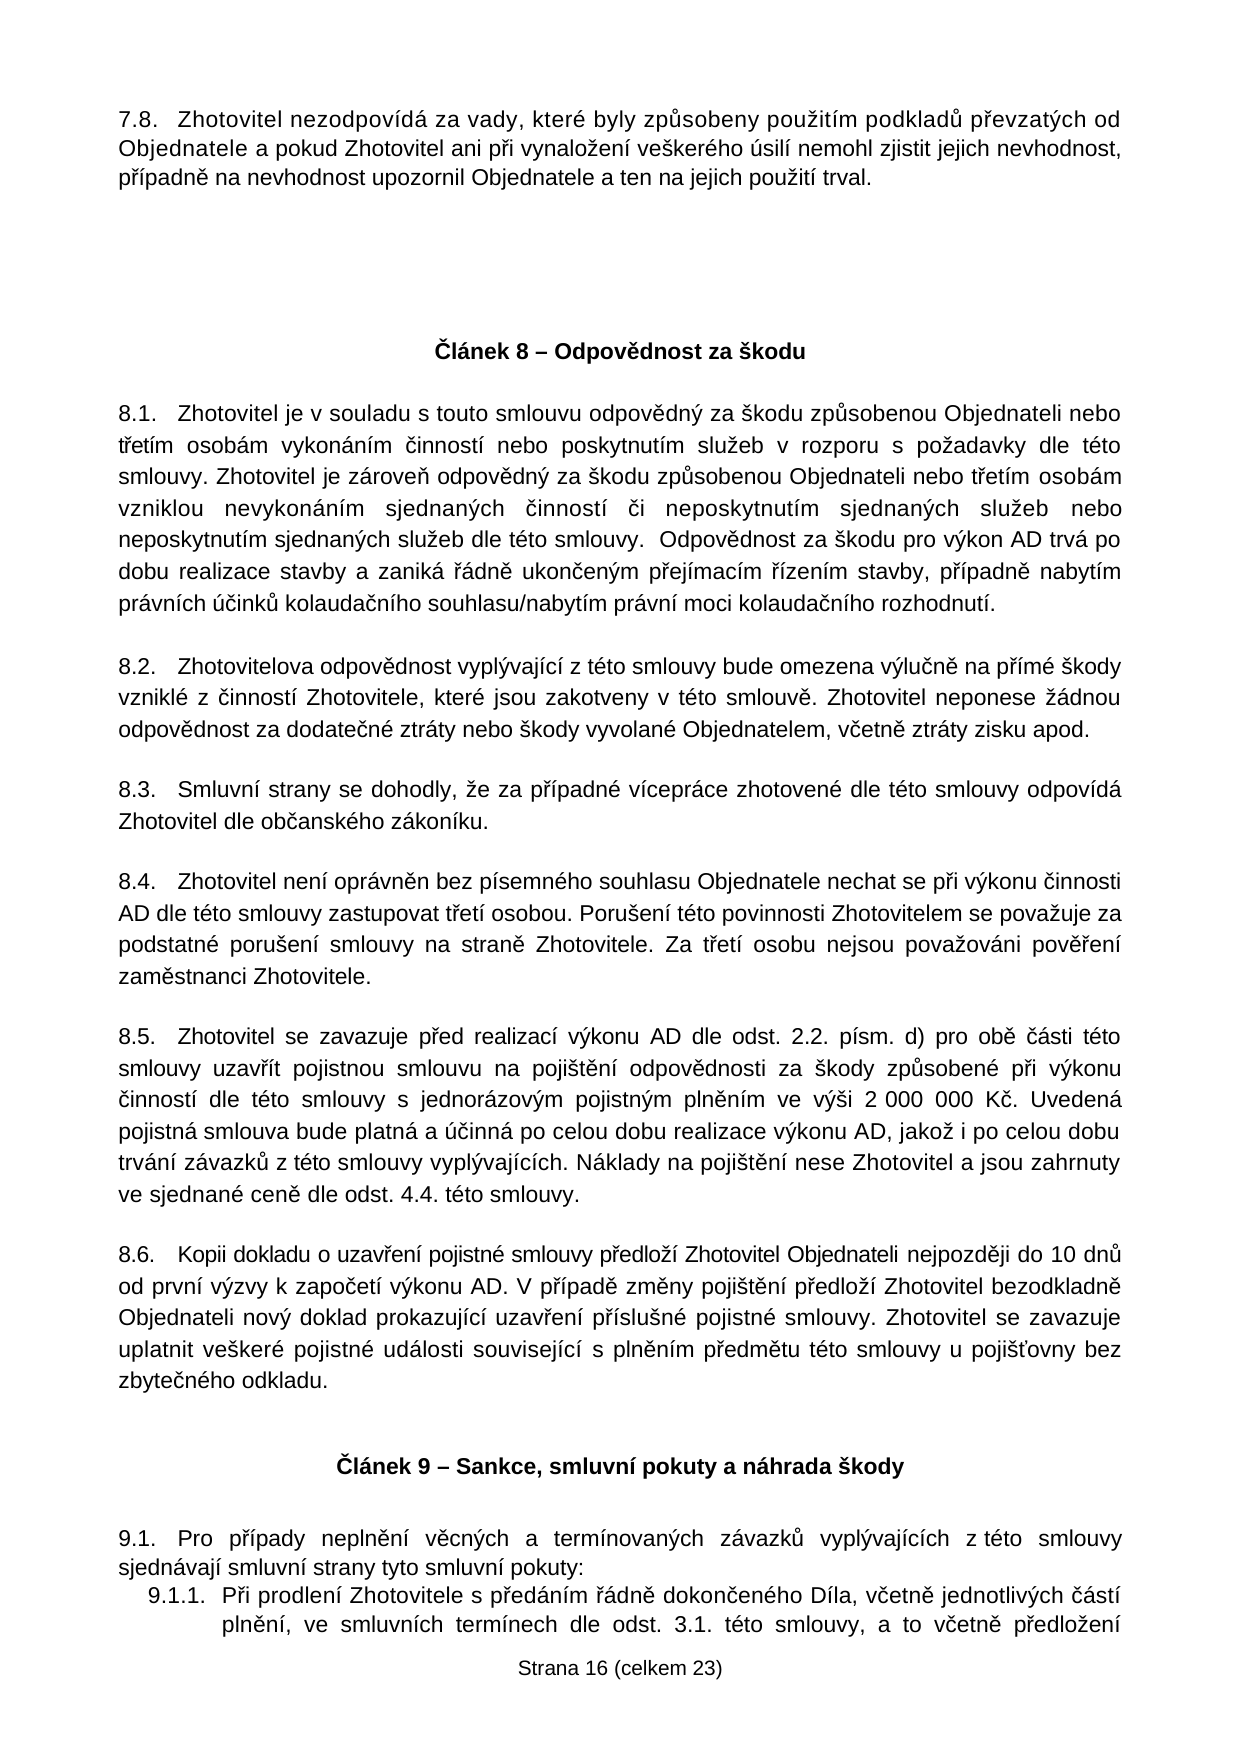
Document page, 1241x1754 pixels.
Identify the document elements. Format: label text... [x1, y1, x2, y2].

text Článek 8 – Odpovědnost za škodu [118, 338, 1122, 364]
list Zhotovitel je v souladu s touto smlouvu odpovědný za škodu způsobenou Objednateli nebo třetím osobám vykonáním činností nebo poskytnutím služeb v rozporu s požadavky dle této smlouvy. Zhotovitel je zároveň odpovědný za škodu způsobenou Objednateli nebo třetím osobám vzniklou nevykonáním sjednaných činností či neposkytnutím sjednaných služeb nebo neposkytnutím sjednaných služeb dle této smlouvy. Odpovědnost za škodu pro výkon AD trvá po dobu realizace stavby a zaniká řádně ukončeným přejímacím řízením stavby, případně nabytím právních účinků kolaudačního souhlasu/nabytím právní moci kolaudačního rozhodnutí. [118, 400, 1122, 616]
text Článek 9 – Sankce, smluvní pokuty a náhrada škody [118, 1453, 1122, 1479]
list Zhotovitel není oprávněn bez písemného souhlasu Objednatele nechat se při výkonu činnosti AD dle této smlouvy zastupovat třetí osobou. Porušení této povinnosti Zhotovitelem se považuje za podstatné porušení smlouvy na straně Zhotovitele. Za třetí osobu nejsou považováni pověření zaměstnanci Zhotovitele. [118, 868, 1122, 989]
list Zhotovitelova odpovědnost vyplývající z této smlouvy bude omezena výlučně na přímé škody vzniklé z činností Zhotovitele, které jsou zakotveny v této smlouvě. Zhotovitel neponese žádnou odpovědnost za dodatečné ztráty nebo škody vyvolané Objednatelem, včetně ztráty zisku apod. [118, 653, 1122, 742]
list Zhotovitel se zavazuje před realizací výkonu AD dle odst. 2.2. písm. d) pro obě části této smlouvy uzavřít pojistnou smlouvu na pojištění odpovědnosti za škody způsobené při výkonu činností dle této smlouvy s jednorázovým pojistným plněním ve výši 2 000 000 Kč. Uvedená pojistná smlouva bude platná a účinná po celou dobu realizace výkonu AD, jakož i po celou dobu trvání závazků z této smlouvy vyplývajících. Náklady na pojištění nese Zhotovitel a jsou zahrnuty ve sjednané ceně dle odst. 4.4. této smlouvy. [118, 1023, 1122, 1207]
list Kopii dokladu o uzavření pojistné smlouvy předloží Zhotovitel Objednateli nejpozději do 10 dnů od první výzvy k započetí výkonu AD. V případě změny pojištění předloží Zhotovitel bezodkladně Objednateli nový doklad prokazující uzavření příslušné pojistné smlouvy. Zhotovitel se zavazuje uplatnit veškeré pojistné události související s plněním předmětu této smlouvy u pojišťovny bez zbytečného odkladu. [118, 1241, 1122, 1394]
list Pro případy neplnění věcných a termínovaných závazků vyplývajících z této smlouvy sjednávají smluvní strany tyto smluvní pokuty: [118, 1524, 1122, 1580]
list Smluvní strany se dohodly, že za případné vícepráce zhotovené dle této smlouvy odpovídá Zhotovitel dle občanského zákoníku. [118, 776, 1122, 834]
list Zhotovitel nezodpovídá za vady, které byly způsobeny použitím podkladů převzatých od Objednatele a pokud Zhotovitel ani při vynaložení veškerého úsilí nemohl zjistit jejich nevhodnost, případně na nevhodnost upozornil Objednatele a ten na jejich použití trval. [118, 106, 1122, 191]
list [148, 1582, 1122, 1638]
